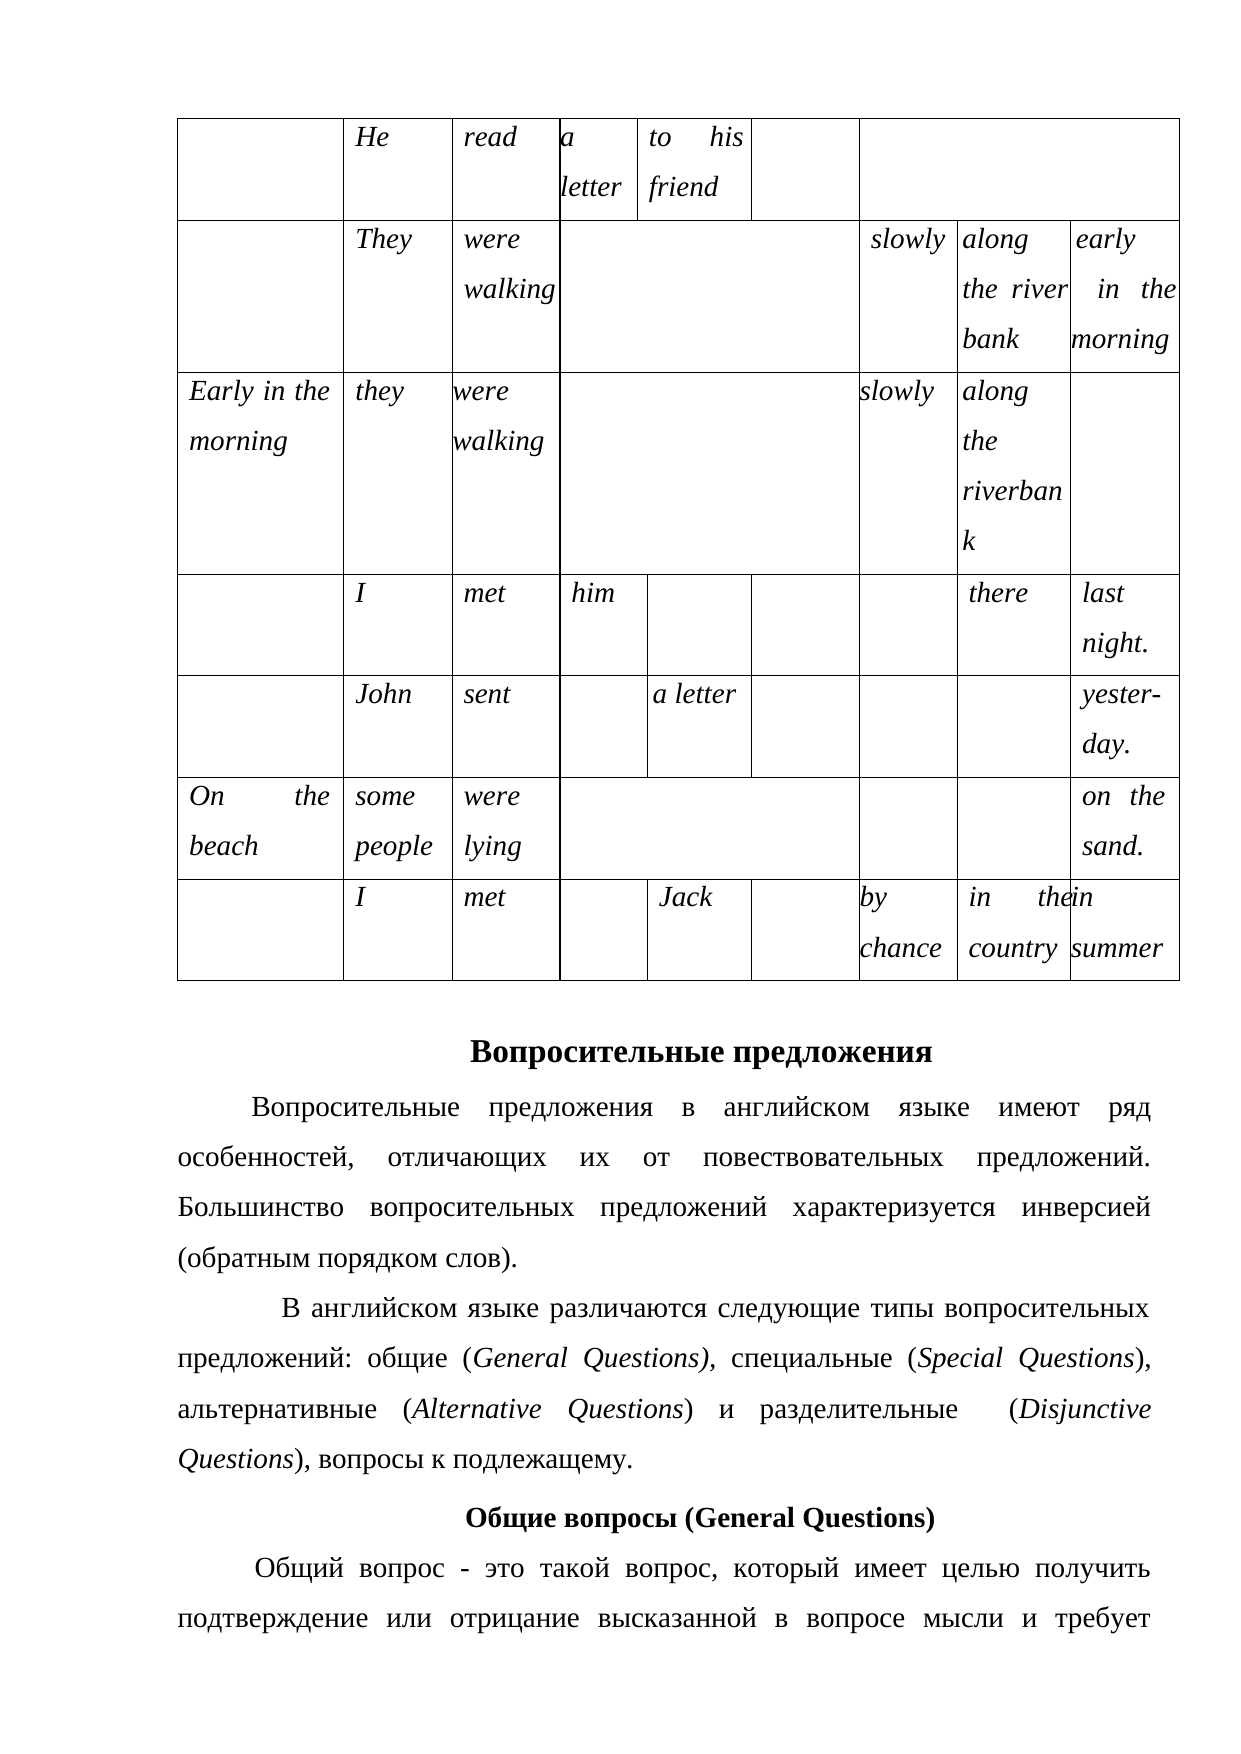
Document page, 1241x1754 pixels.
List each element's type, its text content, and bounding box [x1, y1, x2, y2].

table_cell [860, 778, 957, 878]
table_cell some people [344, 778, 452, 878]
table_cell [561, 221, 859, 372]
text Общие вопросы (General Questions) [248, 1500, 1152, 1533]
text В английском языке различаются следующие типы вопросительных предложений: общие (General Questions), специальные (Special Questions), альтернативные (Alternative Questions) и разделительные (Disjunctive Questions), вопросы к подлежащему. [177, 1290, 1152, 1474]
table_cell [958, 778, 1070, 878]
table_cell [860, 676, 957, 777]
table_cell they [344, 373, 452, 574]
table_cell [648, 575, 751, 675]
table_cell I [344, 575, 452, 675]
table_cell [561, 778, 859, 878]
table_cell [178, 676, 343, 777]
table_cell yester-day. [1071, 676, 1179, 777]
table_cell to his friend [638, 119, 751, 220]
table_cell [752, 119, 859, 220]
table_cell slowly [860, 373, 957, 574]
table_cell last night. [1071, 575, 1179, 675]
table_cell were walking [453, 373, 559, 574]
table_cell along the river bank [958, 221, 1070, 372]
text Вопросительные предложения [177, 1031, 1152, 1070]
table_cell He [344, 119, 452, 220]
table_cell were lying [453, 778, 559, 878]
table_cell Jack [648, 880, 751, 980]
table_cell John [344, 676, 452, 777]
table_cell I [344, 880, 452, 980]
table_cell They [344, 221, 452, 372]
table_cell [752, 575, 859, 675]
table_cell by chance [860, 880, 957, 980]
table_cell read [453, 119, 559, 220]
table_cell [561, 373, 859, 574]
table_cell [561, 676, 647, 777]
table_cell a letter [648, 676, 751, 777]
table_cell slowly [860, 221, 957, 372]
table_cell [178, 575, 343, 675]
table_cell met [453, 575, 559, 675]
table_cell a letter [561, 119, 637, 220]
table_cell early in the morning [1071, 221, 1179, 372]
table_cell Early in the morning [178, 373, 343, 574]
table_cell on the sand. [1071, 778, 1179, 878]
table_cell met [453, 880, 559, 980]
table_cell [860, 575, 957, 675]
table_cell in the country [958, 880, 1070, 980]
table_cell [561, 880, 647, 980]
table_cell [752, 676, 859, 777]
table_cell [178, 880, 343, 980]
table_cell sent [453, 676, 559, 777]
table_cell were walking [453, 221, 559, 372]
text Вопросительные предложения в английском языке имеют ряд особенностей, отличающих их от повествовательных предложений. Большинство вопросительных предложений характеризуется инверсией (обратным порядком слов). [177, 1089, 1152, 1273]
table_cell him [561, 575, 647, 675]
table_cell [1071, 373, 1179, 574]
table_cell there [958, 575, 1070, 675]
table_cell in summer [1071, 880, 1179, 980]
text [177, 1550, 1152, 1634]
table_cell along the riverbank [958, 373, 1070, 574]
table_cell On the beach [178, 778, 343, 878]
table_cell [958, 676, 1070, 777]
table_cell [860, 119, 1179, 220]
table_cell [178, 221, 343, 372]
table_cell [178, 119, 343, 220]
table_cell [752, 880, 859, 980]
